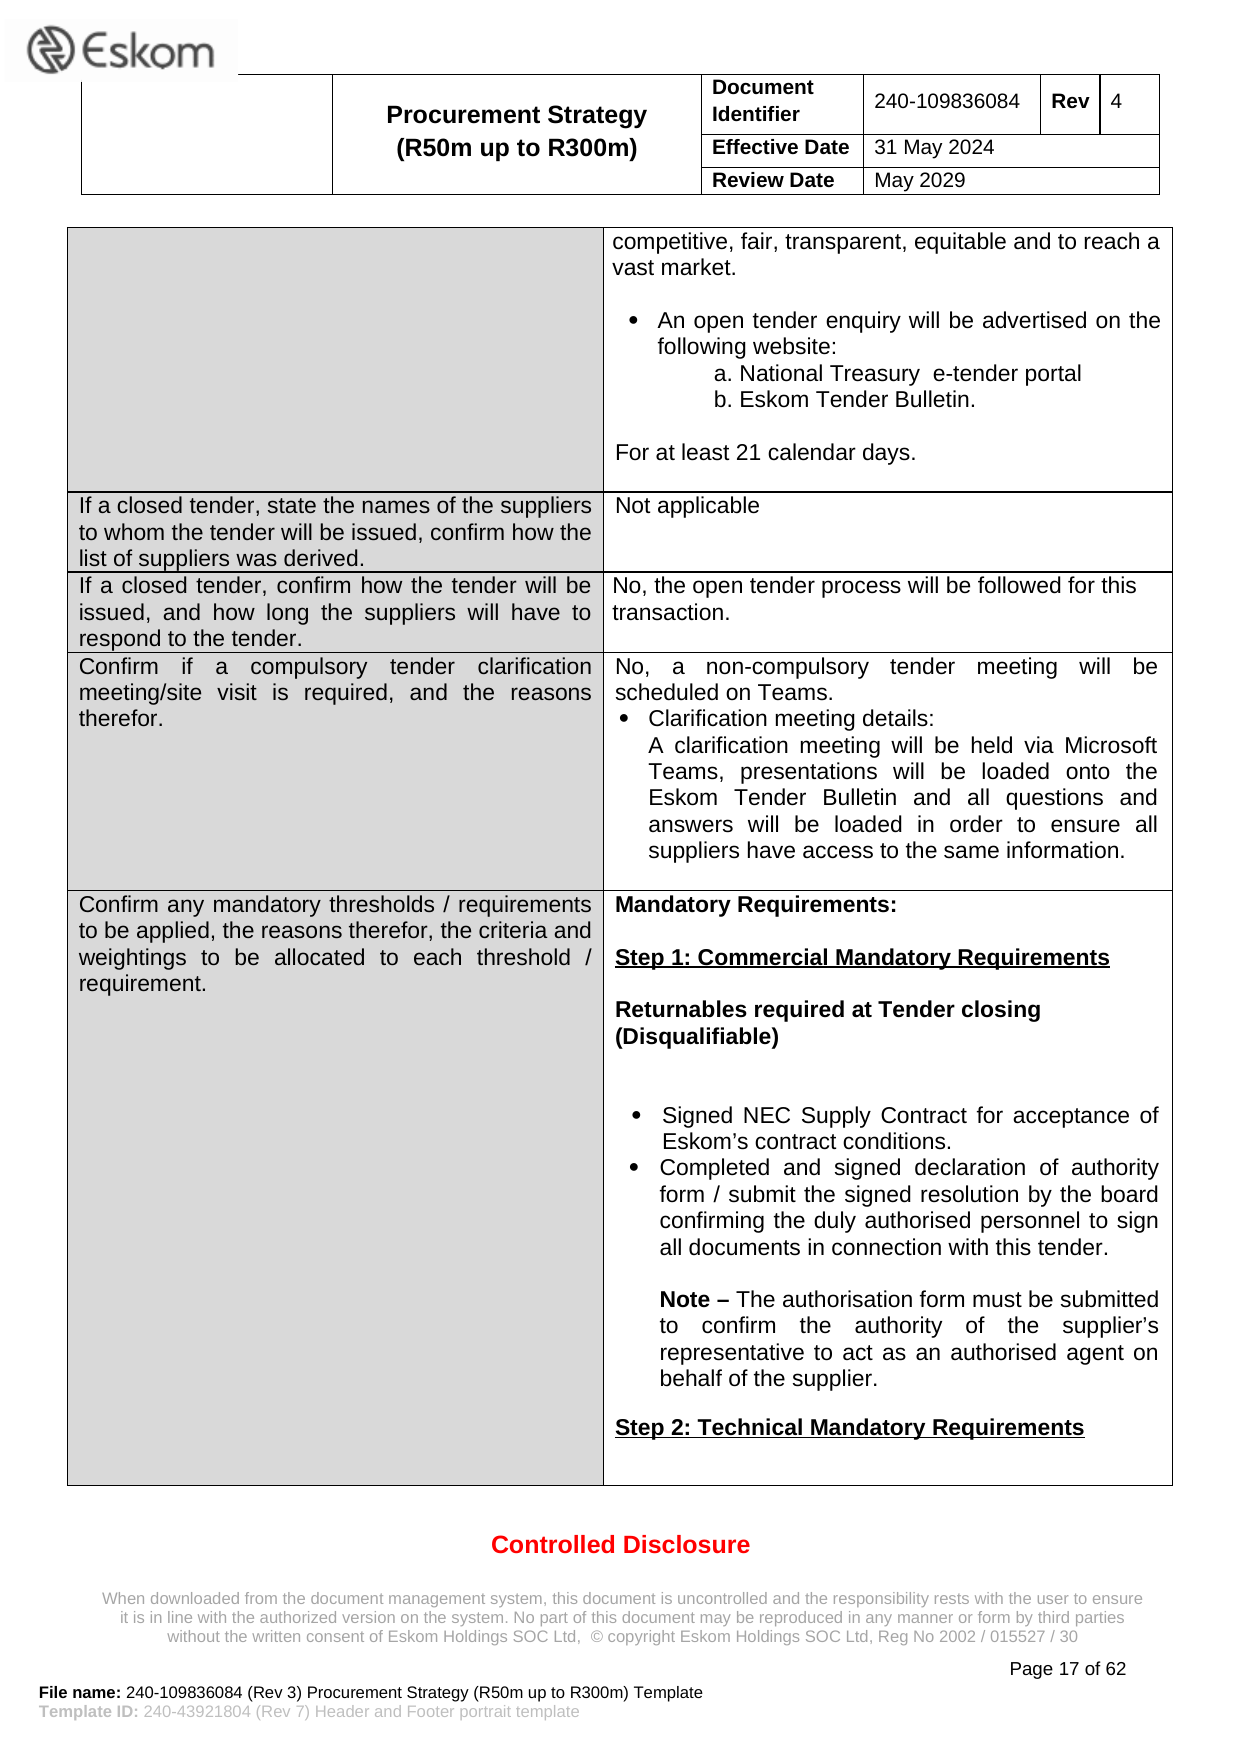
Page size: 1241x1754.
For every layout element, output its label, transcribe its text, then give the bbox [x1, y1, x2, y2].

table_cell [68, 891, 603, 1485]
table_cell Confirm if a compulsory tender clarification meeting/site visit is required, and the reasons therefor. [68, 653, 603, 890]
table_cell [68, 228, 603, 491]
table_cell If a closed tender, confirm how the tender will be issued, and how long the suppliers will have to respond to the tender. [68, 573, 603, 652]
table_cell No, the open tender process will be followed for this transaction. [604, 573, 1172, 652]
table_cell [604, 228, 1172, 491]
table_cell If a closed tender, state the names of the suppliers to whom the tender will be issued, confirm how the list of suppliers was derived. [68, 493, 603, 571]
table_cell Not applicable [604, 493, 1172, 571]
table_cell No, a non-compulsory tender meeting will be scheduled on Teams. Clarification meeting details: A clarification meeting will be held via Microsoft Teams, presentations will be loaded onto the Eskom Tender Bulletin and all questions and answers will be loaded in order to ensure all suppliers have access to the same information. [604, 653, 1172, 890]
